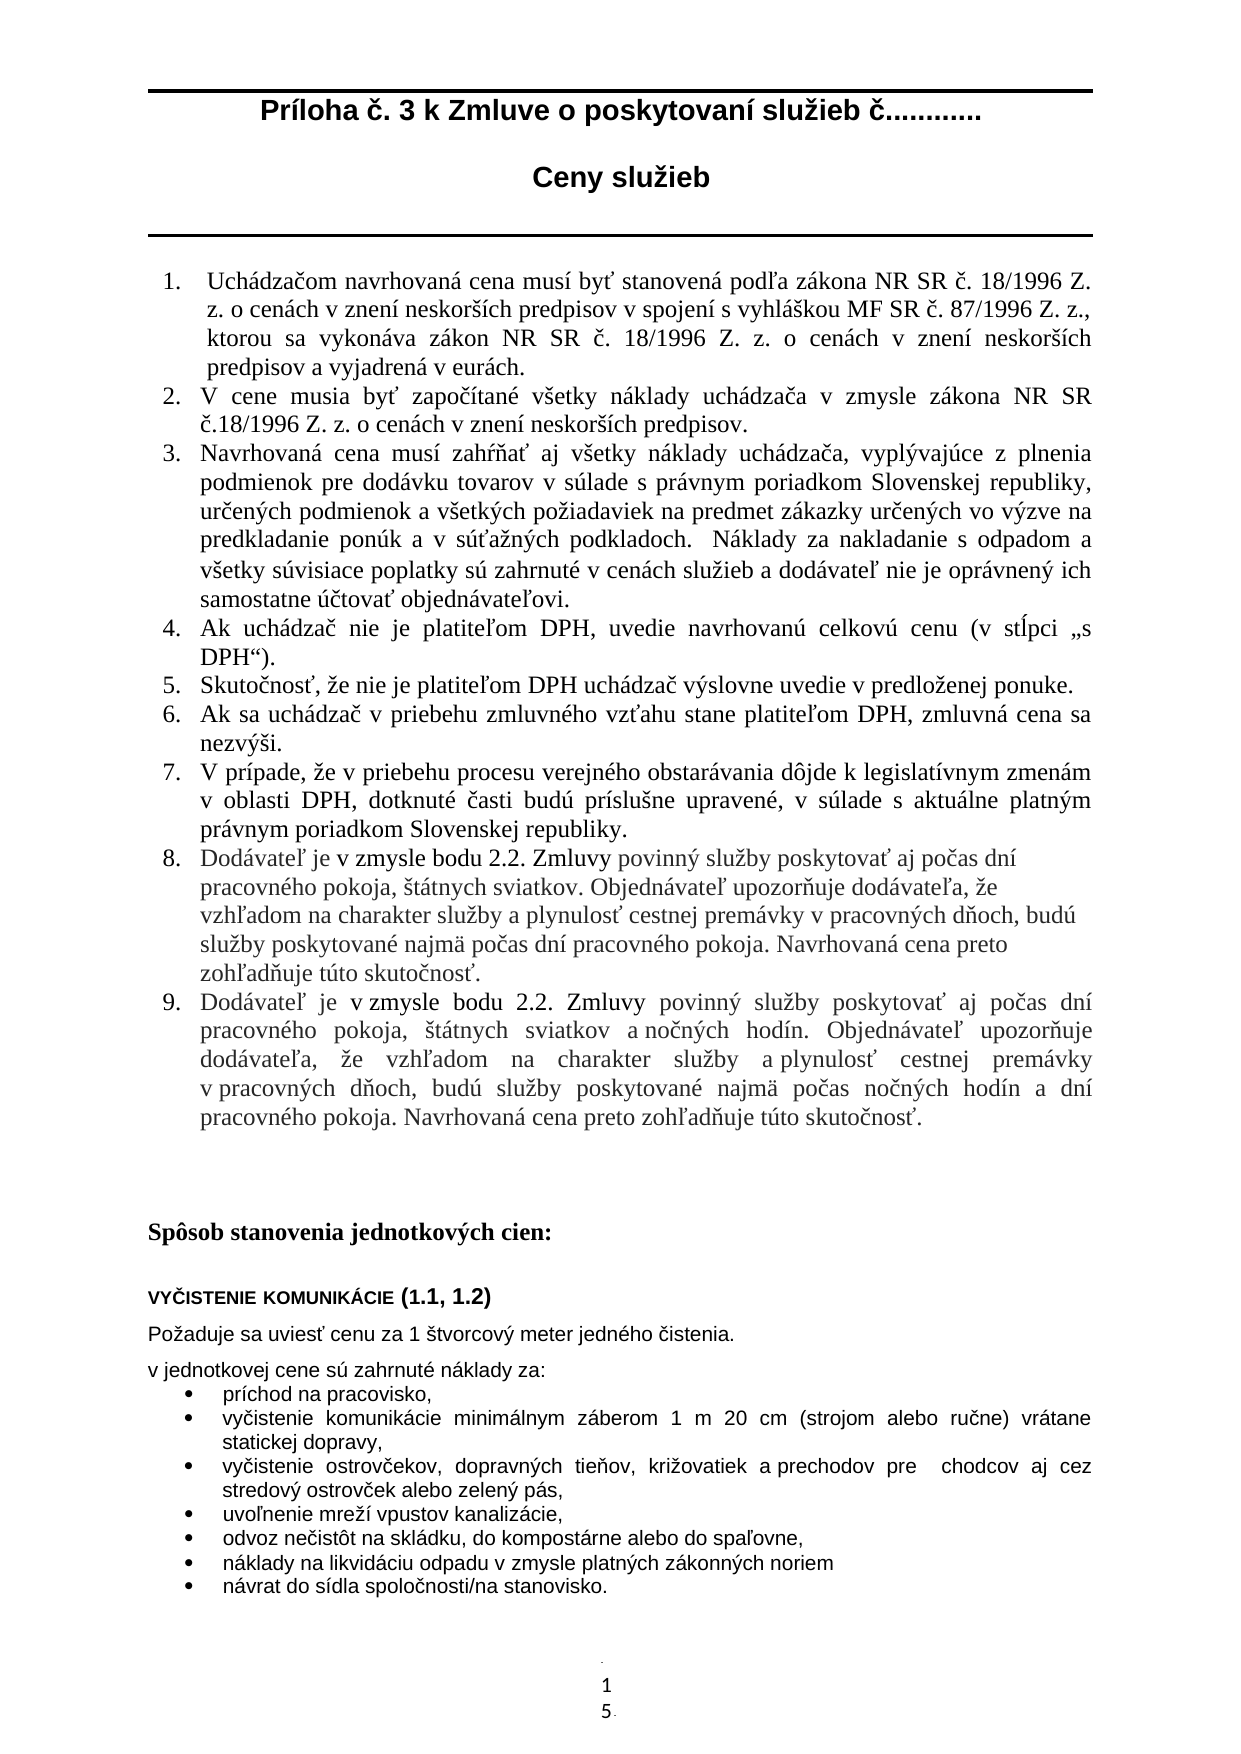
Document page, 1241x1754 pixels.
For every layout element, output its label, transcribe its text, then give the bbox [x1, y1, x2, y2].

list Navrhovaná cena musí zahŕňať aj všetky náklady uchádzača, vyplývajúce z plnenia podmienok pre dodávku tovarov v súlade s právnym poriadkom Slovenskej republiky, určených podmienok a všetkých požiadaviek na predmet zákazky určených vo výzve na predkladanie ponúk a v súťažných podkladoch. Náklady za nakladanie s odpadom a všetky súvisiace poplatky sú zahrnuté v cenách služieb a dodávateľ nie je oprávnený ich samostatne účtovať objednávateľovi. [162, 438, 1093, 613]
list odvoz nečistôt na skládku, do kompostárne alebo do spaľovne, [185, 1526, 1093, 1550]
list Dodávateľ je v zmysle bodu 2.2. Zmluvy povinný služby poskytovať aj počas dní pracovného pokoja, štátnych sviatkov a nočných hodín. Objednávateľ upozorňuje dodávateľa, že vzhľadom na charakter služby a plynulosť cestnej premávky v pracovných dňoch, budú služby poskytované najmä počas nočných hodín a dní pracovného pokoja. Navrhovaná cena preto zohľadňuje túto skutočnosť. [162, 987, 1093, 1130]
text Spôsob stanovenia jednotkových cien: [148, 1217, 1093, 1245]
list Ak uchádzač nie je platiteľom DPH, uvedie navrhovanú celkovú cenu (v stĺpci „s DPH“). [162, 613, 1093, 670]
text Požaduje sa uviesť cenu za 1 štvorcový meter jedného čistenia. [148, 1322, 1093, 1346]
list V prípade, že v priebehu procesu verejného obstarávania dôjde k legislatívnym zmenám v oblasti DPH, dotknuté časti budú príslušne upravené, v súlade s aktuálne platným právnym poriadkom Slovenskej republiky. [162, 757, 1093, 843]
list návrat do sídla spoločnosti/na stanovisko. [185, 1574, 1093, 1598]
list Skutočnosť, že nie je platiteľom DPH uchádzač výslovne uvedie v predloženej ponuke. [162, 670, 1093, 699]
list vyčistenie komunikácie minimálnym záberom (strojom alebo ručne) vrátane statickej dopravy, [185, 1406, 1093, 1454]
text v jednotkovej cene sú zahrnuté náklady za: [148, 1358, 1093, 1382]
list Uchádzačom navrhovaná cena musí byť stanovená podľa zákona NR SR č. 18/1996 Z. z. o cenách v znení neskorších predpisov v spojení s vyhláškou MF SR č. 87/1996 Z. z., ktorou sa vykonáva zákon NR SR č. 18/1996 Z. z. o cenách v znení neskorších predpisov a vyjadrená v eurách. [162, 266, 1093, 381]
list Dodávateľ je v zmysle bodu 2.2. Zmluvy povinný služby poskytovať aj počas dní pracovného pokoja, štátnych sviatkov. Objednávateľ upozorňuje dodávateľa, že vzhľadom na charakter služby a plynulosť cestnej premávky v pracovných dňoch, budú služby poskytované najmä počas dní pracovného pokoja. Navrhovaná cena preto zohľadňuje túto skutočnosť. [162, 843, 1093, 987]
list vyčistenie ostrovčekov, dopravných tieňov, križovatiek a prechodov pre chodcov aj cez stredový ostrovček alebo zelený pás, [185, 1454, 1093, 1502]
list Ak sa uchádzač v priebehu zmluvného vzťahu stane platiteľom DPH, zmluvná cena sa nezvýši. [162, 699, 1093, 757]
list príchod na pracovisko, [185, 1382, 1093, 1406]
list V cene musia byť započítané všetky náklady uchádzača v zmysle zákona NR SR č.18/1996 Z. z. o cenách v znení neskorších predpisov. [162, 381, 1093, 438]
text Príloha č. 3 k Zmluve o poskytovaní služieb č............ [150, 93, 1093, 126]
text vyčistenie komunikácie (1.1, 1.2) [148, 1283, 1093, 1309]
list náklady na likvidáciu odpadu v zmysle platných zákonných noriem [185, 1550, 1093, 1574]
list uvoľnenie mreží vpustov kanalizácie, [185, 1502, 1093, 1526]
text Ceny služieb [150, 160, 1093, 193]
